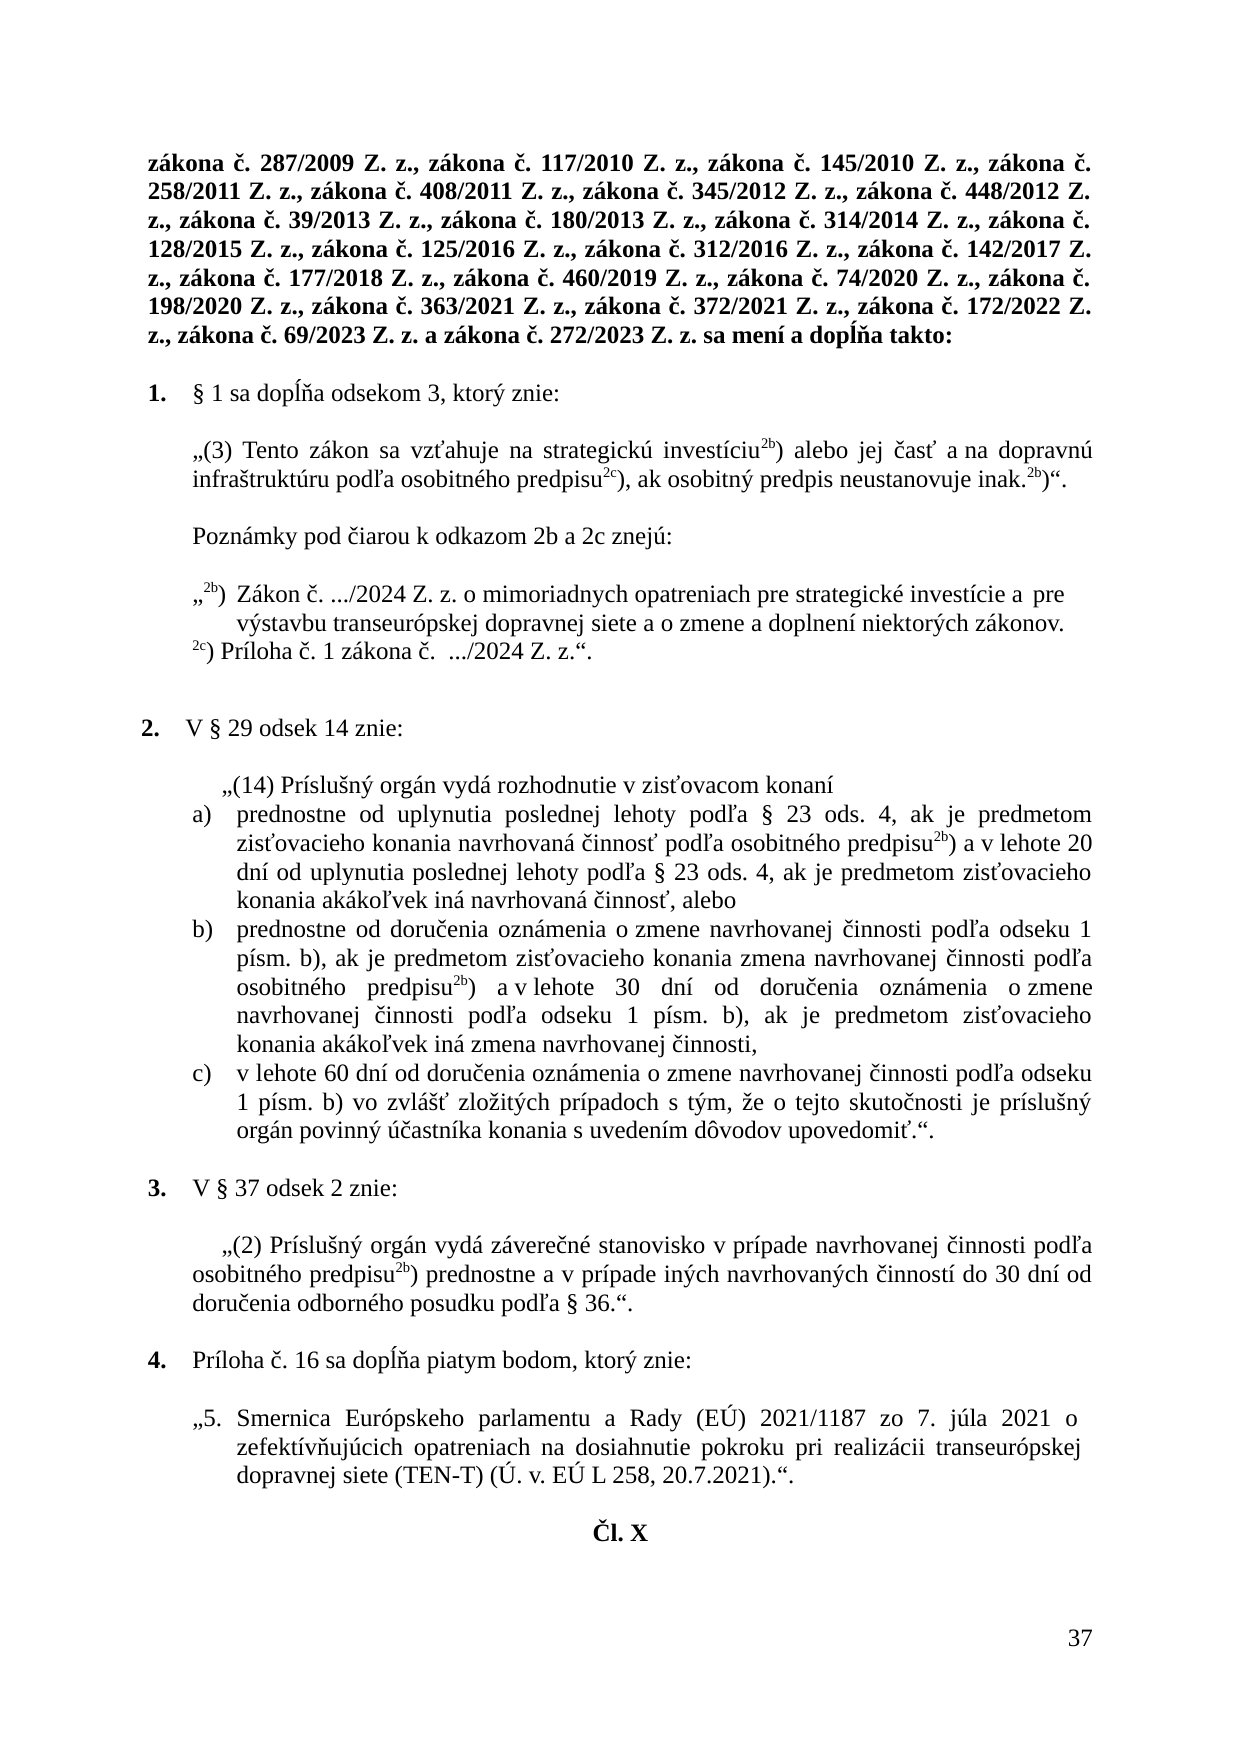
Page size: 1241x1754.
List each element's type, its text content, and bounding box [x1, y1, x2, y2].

text Čl. X [148, 1518, 1093, 1547]
list V § 37 odsek 2 znie: [148, 1173, 1093, 1202]
list „(3) Tento zákon sa vzťahuje na strategickú investíciu2b) alebo jej časť a na dopravnú infraštruktúru podľa osobitného predpisu2c), ak osobitný predpis neustanovuje inak.2b)“. [192, 435, 1093, 493]
list „5. Smernica Európskeho parlamentu a Rady (EÚ) 2021/1187 zo 7. júla 2021 o zefektívňujúcich opatreniach na dosiahnutie pokroku pri realizácii transeurópskej dopravnej siete (TEN-T) (Ú. v. EÚ L 258, 20.7.2021).“. [192, 1403, 1093, 1489]
list V § 29 odsek 14 znie: [141, 713, 1093, 742]
list Príloha č. 16 sa dopĺňa piatym bodom, ktorý znie: [148, 1345, 1093, 1374]
text 2c) Príloha č. 1 zákona č. .../2024 Z. z.“. [192, 636, 1093, 665]
list Poznámky pod čiarou k odkazom 2b a 2c znejú: [192, 521, 1093, 550]
list c) v lehote 60 dní od doručenia oznámenia o zmene navrhovanej činnosti podľa odseku 1 písm. b) vo zvlášť zložitých prípadoch s tým, že o tejto skutočnosti je príslušný orgán povinný účastníka konania s uvedením dôvodov upovedomiť.“. [192, 1058, 1093, 1144]
list b) prednostne od doručenia oznámenia o zmene navrhovanej činnosti podľa odseku 1 písm. b), ak je predmetom zisťovacieho konania zmena navrhovanej činnosti podľa osobitného predpisu2b) a v lehote 30 dní od doručenia oznámenia o zmene navrhovanej činnosti podľa odseku 1 písm. b), ak je predmetom zisťovacieho konania akákoľvek iná zmena navrhovanej činnosti, [192, 914, 1093, 1058]
list „2b) Zákon č. .../2024 Z. z. o mimoriadnych opatreniach pre strategické investície a pre výstavbu transeurópskej dopravnej siete a o zmene a doplnení niektorých zákonov. [192, 579, 1093, 636]
list „(14) Príslušný orgán vydá rozhodnutie v zisťovacom konaní [185, 770, 1093, 799]
list § 1 sa dopĺňa odsekom 3, ktorý znie: [148, 378, 1093, 406]
list a) prednostne od uplynutia poslednej lehoty podľa § 23 ods. 4, ak je predmetom zisťovacieho konania navrhovaná činnosť podľa osobitného predpisu2b) a v lehote 20 dní od uplynutia poslednej lehoty podľa § 23 ods. 4, ak je predmetom zisťovacieho konania akákoľvek iná navrhovaná činnosť, alebo [192, 799, 359, 914]
text „(2) Príslušný orgán vydá záverečné stanovisko v prípade navrhovanej činnosti podľa osobitného predpisu2b) prednostne a v prípade iných navrhovaných činností do 30 dní od doručenia odborného posudku podľa § 36.“. [192, 1230, 1093, 1317]
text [148, 148, 1093, 349]
